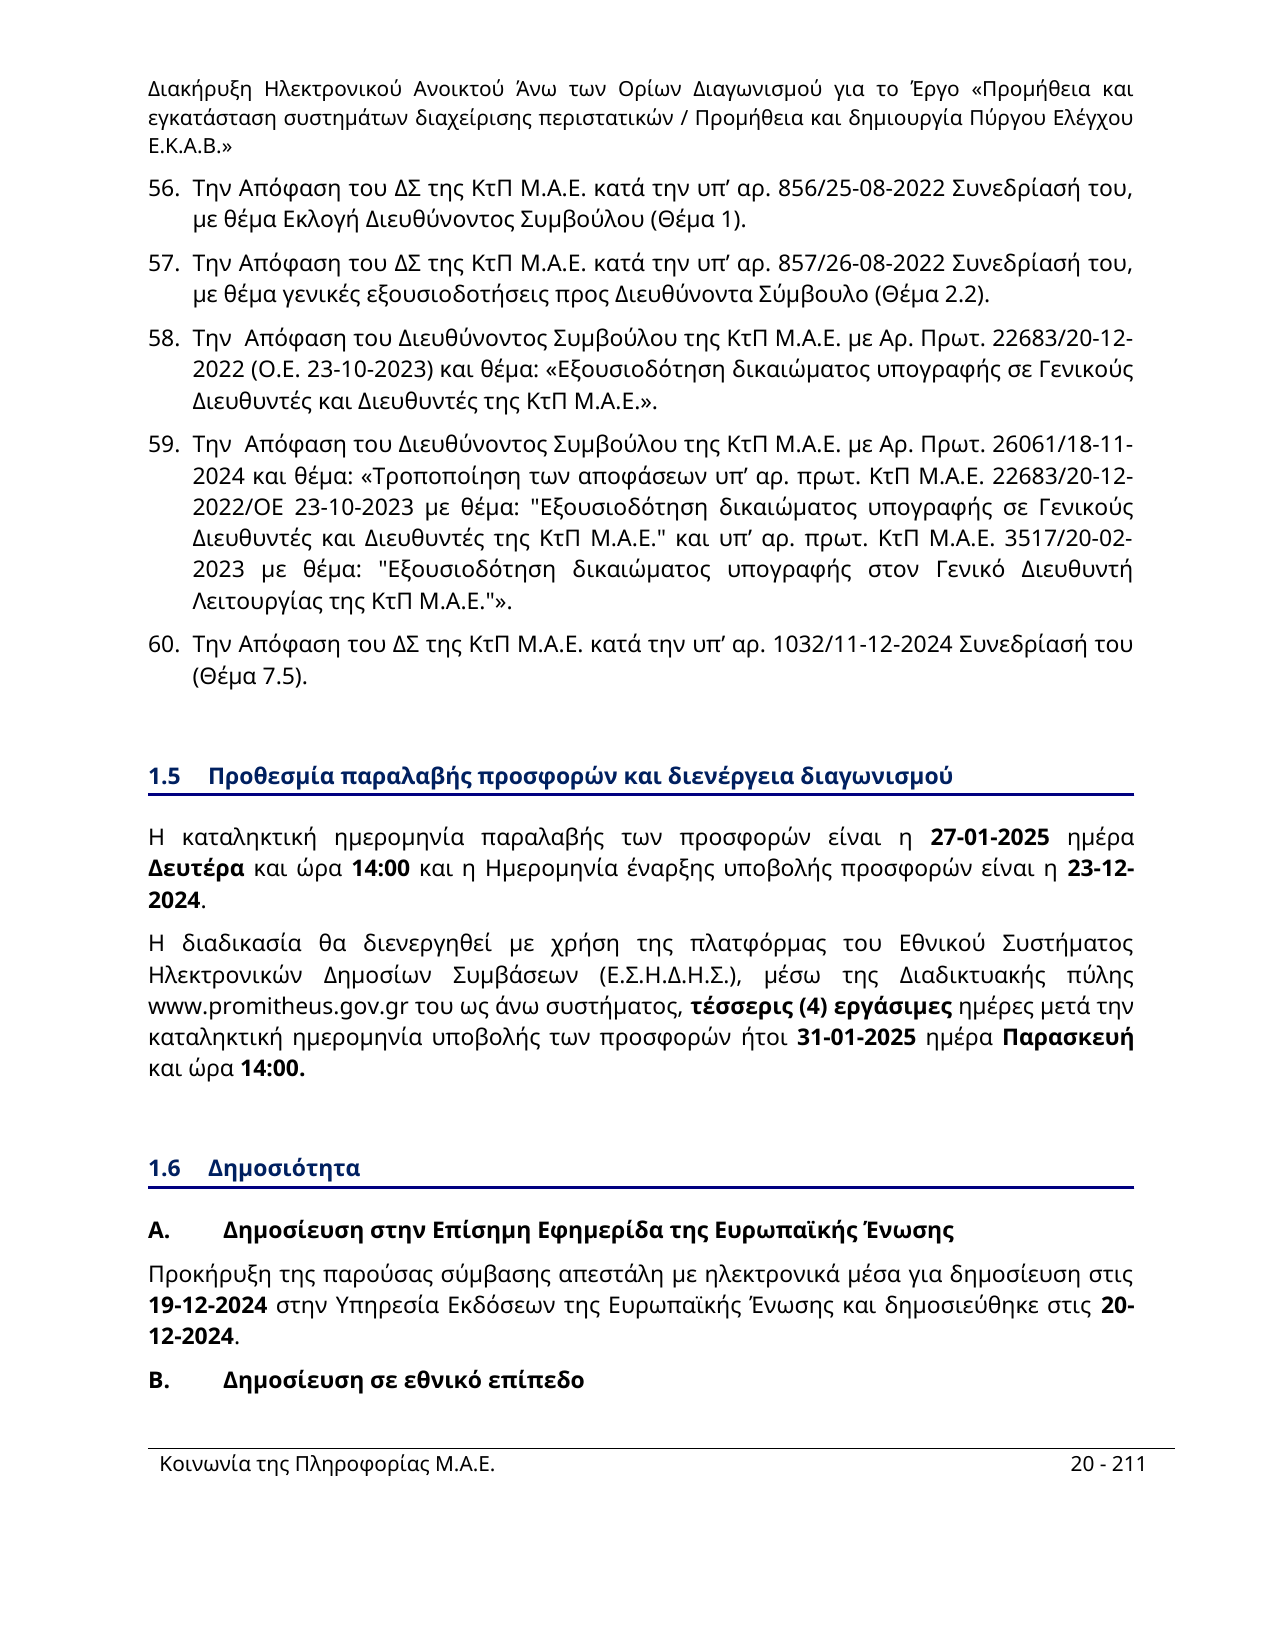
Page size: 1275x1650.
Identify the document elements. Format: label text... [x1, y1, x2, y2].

text Προκήρυξη της παρούσας σύμβασης απεστάλη με ηλεκτρονικά μέσα για δημοσίευση στις 19-12-2024 στην Υπηρεσία Εκδόσεων της Ευρωπαϊκής Ένωσης και δημοσιεύθηκε στις 20-12-2024. [148, 1258, 1134, 1351]
list Την Απόφαση του ΔΣ της ΚτΠ Μ.Α.Ε. κατά την υπ’ αρ. 1032/11-12-2024 Συνεδρίασή του (Θέμα 7.5). [148, 628, 1134, 691]
text Β. Δημοσίευση σε εθνικό επίπεδο [148, 1364, 1134, 1395]
list Την Απόφαση του ΔΣ της ΚτΠ Μ.Α.Ε. κατά την υπ’ αρ. 857/26-08-2022 Συνεδρίασή του, με θέμα γενικές εξουσιοδοτήσεις προς Διευθύνοντα Σύμβουλο (Θέμα 2.2). [148, 247, 1134, 310]
list Την Απόφαση του ΔΣ της ΚτΠ Μ.Α.Ε. κατά την υπ’ αρ. 856/25-08-2022 Συνεδρίασή του, με θέμα Εκλογή Διευθύνοντος Συμβούλου (Θέμα 1). [148, 172, 1134, 235]
subtitle Προθεσμία παραλαβής προσφορών και διενέργεια διαγωνισμού [148, 760, 1134, 793]
subtitle Δημοσιότητα [148, 1152, 1134, 1186]
text Η διαδικασία θα διενεργηθεί με χρήση της πλατφόρμας του Εθνικού Συστήματος Ηλεκτρονικών Δημοσίων Συμβάσεων (Ε.Σ.Η.Δ.Η.Σ.), μέσω της Διαδικτυακής πύλης www.promitheus.gov.gr του ως άνω συστήματος, τέσσερις (4) εργάσιμες ημέρες μετά την καταληκτική ημερομηνία υποβολής των προσφορών ήτοι 31-01-2025 ημέρα Παρασκευή και ώρα 14:00. [148, 927, 1134, 1084]
text Η καταληκτική ημερομηνία παραλαβής των προσφορών είναι η 27-01-2025 ημέρα Δευτέρα και ώρα 14:00 και η Ημερομηνία έναρξης υποβολής προσφορών είναι η 23-12-2024. [148, 821, 1134, 915]
list Την Απόφαση του Διευθύνοντος Συμβούλου της ΚτΠ Μ.Α.Ε. με Αρ. Πρωτ. 22683/20-12-2022 (Ο.Ε. 23-10-2023) και θέμα: «Εξουσιοδότηση δικαιώματος υπογραφής σε Γενικούς Διευθυντές και Διευθυντές της ΚτΠ Μ.Α.Ε.». [148, 322, 1134, 416]
text Α. Δημοσίευση στην Επίσημη Εφημερίδα της Ευρωπαϊκής Ένωσης [148, 1214, 1134, 1245]
list Την Απόφαση του Διευθύνοντος Συμβούλου της ΚτΠ Μ.Α.Ε. με Αρ. Πρωτ. 26061/18-11-2024 και θέμα: «Τροποποίηση των αποφάσεων υπ’ αρ. πρωτ. ΚτΠ Μ.Α.Ε. 22683/20-12-2022/ΟΕ 23-10-2023 με θέμα: "Εξουσιοδότηση δικαιώματος υπογραφής σε Γενικούς Διευθυντές και Διευθυντές της ΚτΠ Μ.Α.Ε." και υπ’ αρ. πρωτ. ΚτΠ Μ.Α.Ε. 3517/20-02-2023 με θέμα: "Εξουσιοδότηση δικαιώματος υπογραφής στον Γενικό Διευθυντή Λειτουργίας της ΚτΠ Μ.Α.Ε."». [148, 428, 1134, 616]
